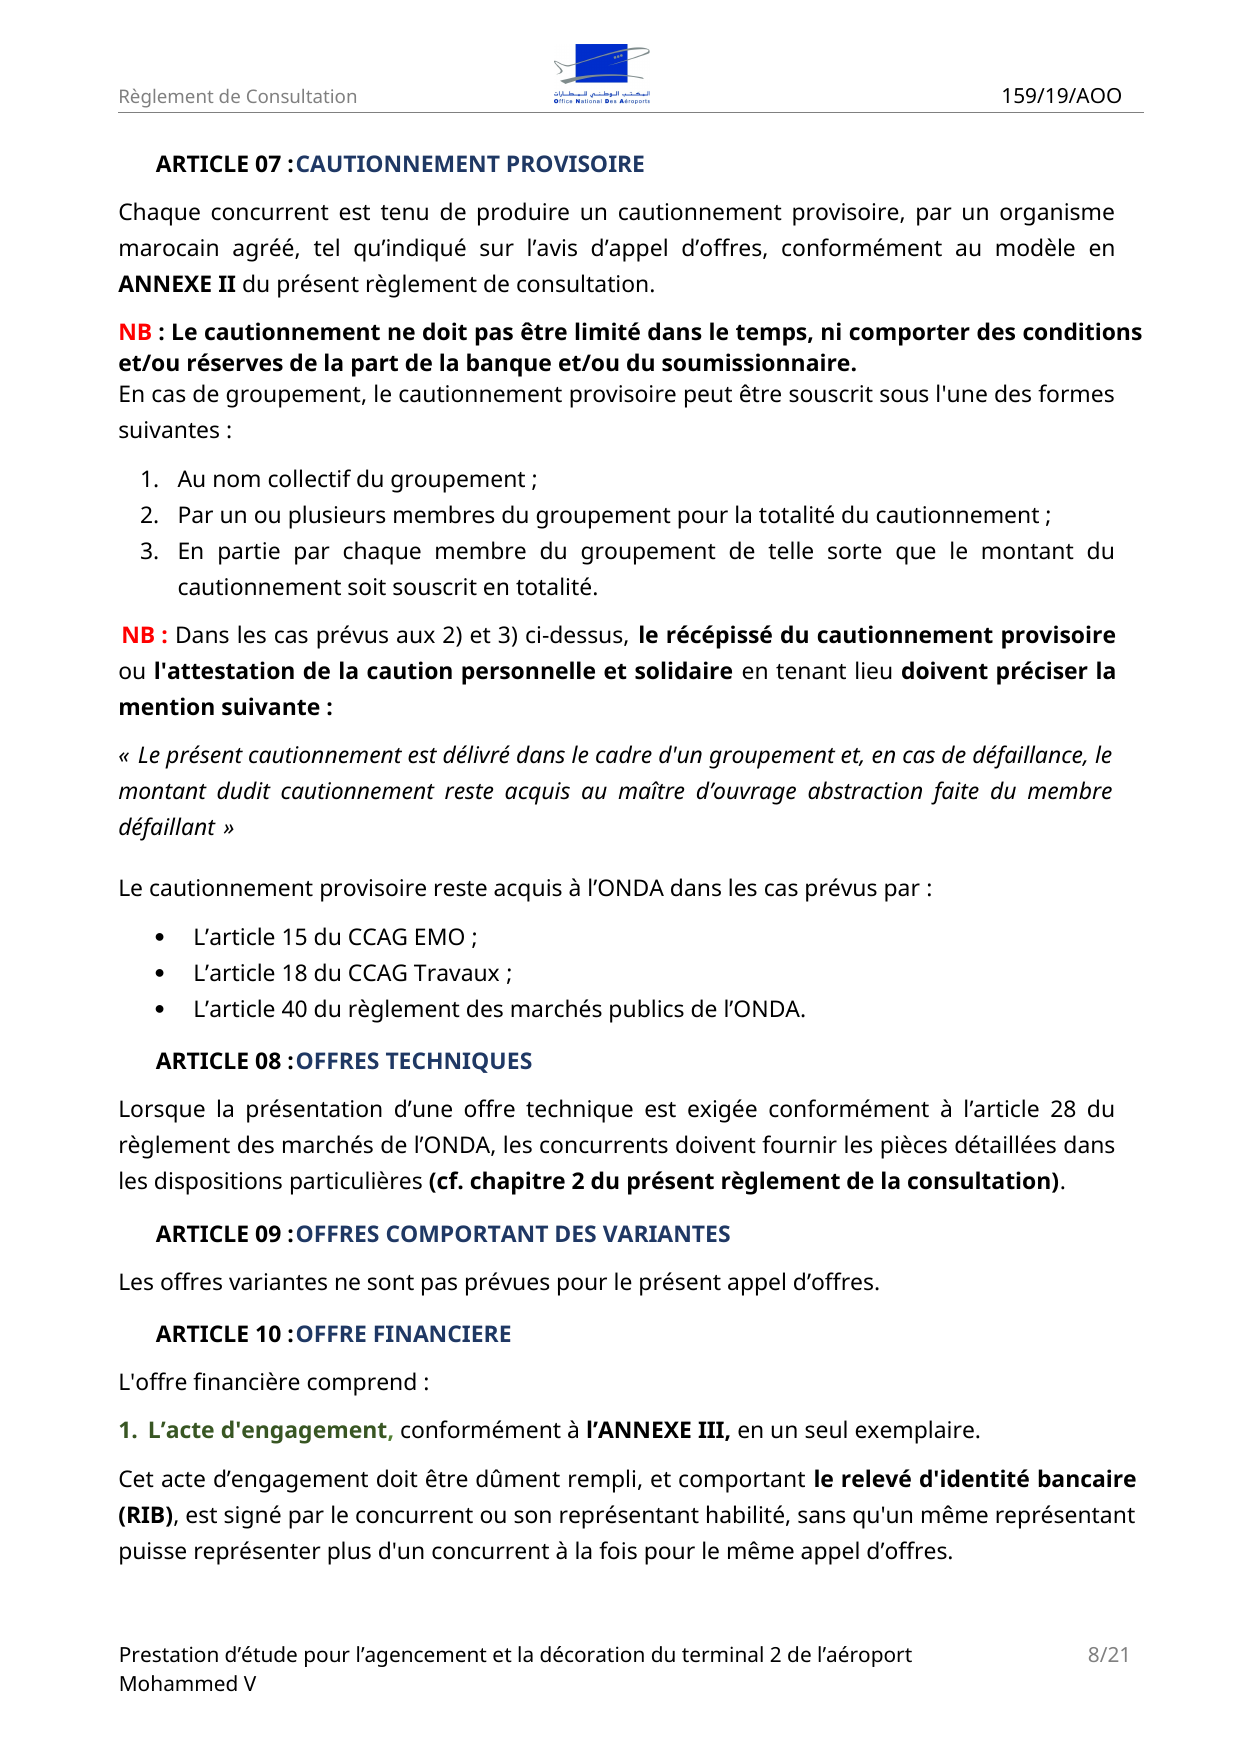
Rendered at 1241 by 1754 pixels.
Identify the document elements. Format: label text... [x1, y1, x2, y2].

text CAUTIONNEMENT PROVISOIRE [156, 148, 1116, 179]
text Le cautionnement provisoire reste acquis à l’ONDA dans les cas prévus par : [118, 872, 1116, 903]
list Par un ou plusieurs membres du groupement pour la totalité du cautionnement ; [140, 499, 1117, 530]
text L'offre financière comprend : [118, 1366, 1137, 1397]
text Chaque concurrent est tenu de produire un cautionnement provisoire, par un organisme marocain agréé, tel qu’indiqué sur l’avis d’appel d’offres, conformément au modèle en ANNEXE II du présent règlement de consultation. [118, 196, 1116, 299]
text OFFRES TECHNIQUES [156, 1045, 1116, 1076]
text « Le présent cautionnement est délivré dans le cadre d'un groupement et, en cas de défaillance, le montant dudit cautionnement reste acquis au maître d’ouvrage abstraction faite du membre défaillant » [118, 739, 1116, 842]
list En partie par chaque membre du groupement de telle sorte que le montant du cautionnement soit souscrit en totalité. [140, 535, 1117, 602]
list L’article 15 du CCAG EMO ; [156, 921, 1117, 952]
text OFFRE FINANCIERE [156, 1318, 1116, 1349]
text NB : Dans les cas prévus aux 2) et 3) ci-dessus, le récépissé du cautionnement provisoire ou l'attestation de la caution personnelle et solidaire en tenant lieu doivent préciser la mention suivante : [118, 619, 1117, 722]
list L’article 40 du règlement des marchés publics de l’ONDA. [156, 992, 1117, 1024]
text Cet acte d’engagement doit être dûment rempli, et comportant le relevé d'identité bancaire (RIB), est signé par le concurrent ou son représentant habilité, sans qu'un même représentant puisse représenter plus d'un concurrent à la fois pour le même appel d’offres. [118, 1463, 1137, 1566]
text NB : Le cautionnement ne doit pas être limité dans le temps, ni comporter des conditions et/ou réserves de la part de la banque et/ou du soumissionnaire. [118, 316, 1144, 378]
list L’article 18 du CCAG Travaux ; [156, 957, 1117, 988]
picture [554, 44, 650, 104]
text OFFRES COMPORTANT DES VARIANTES [156, 1217, 1116, 1249]
list Au nom collectif du groupement ; [140, 463, 1117, 494]
text Lorsque la présentation d’une offre technique est exigée conformément à l’article 28 du règlement des marchés de l’ONDA, les concurrents doivent fournir les pièces détaillées dans les dispositions particulières (cf. chapitre 2 du présent règlement de la consultation). [118, 1093, 1116, 1196]
text En cas de groupement, le cautionnement provisoire peut être souscrit sous l'une des formes suivantes : [118, 378, 1116, 446]
list L’acte d'engagement, conformément à l’ANNEXE III, en un seul exemplaire. [118, 1414, 1137, 1446]
text Les offres variantes ne sont pas prévues pour le présent appel d’offres. [118, 1265, 1116, 1297]
